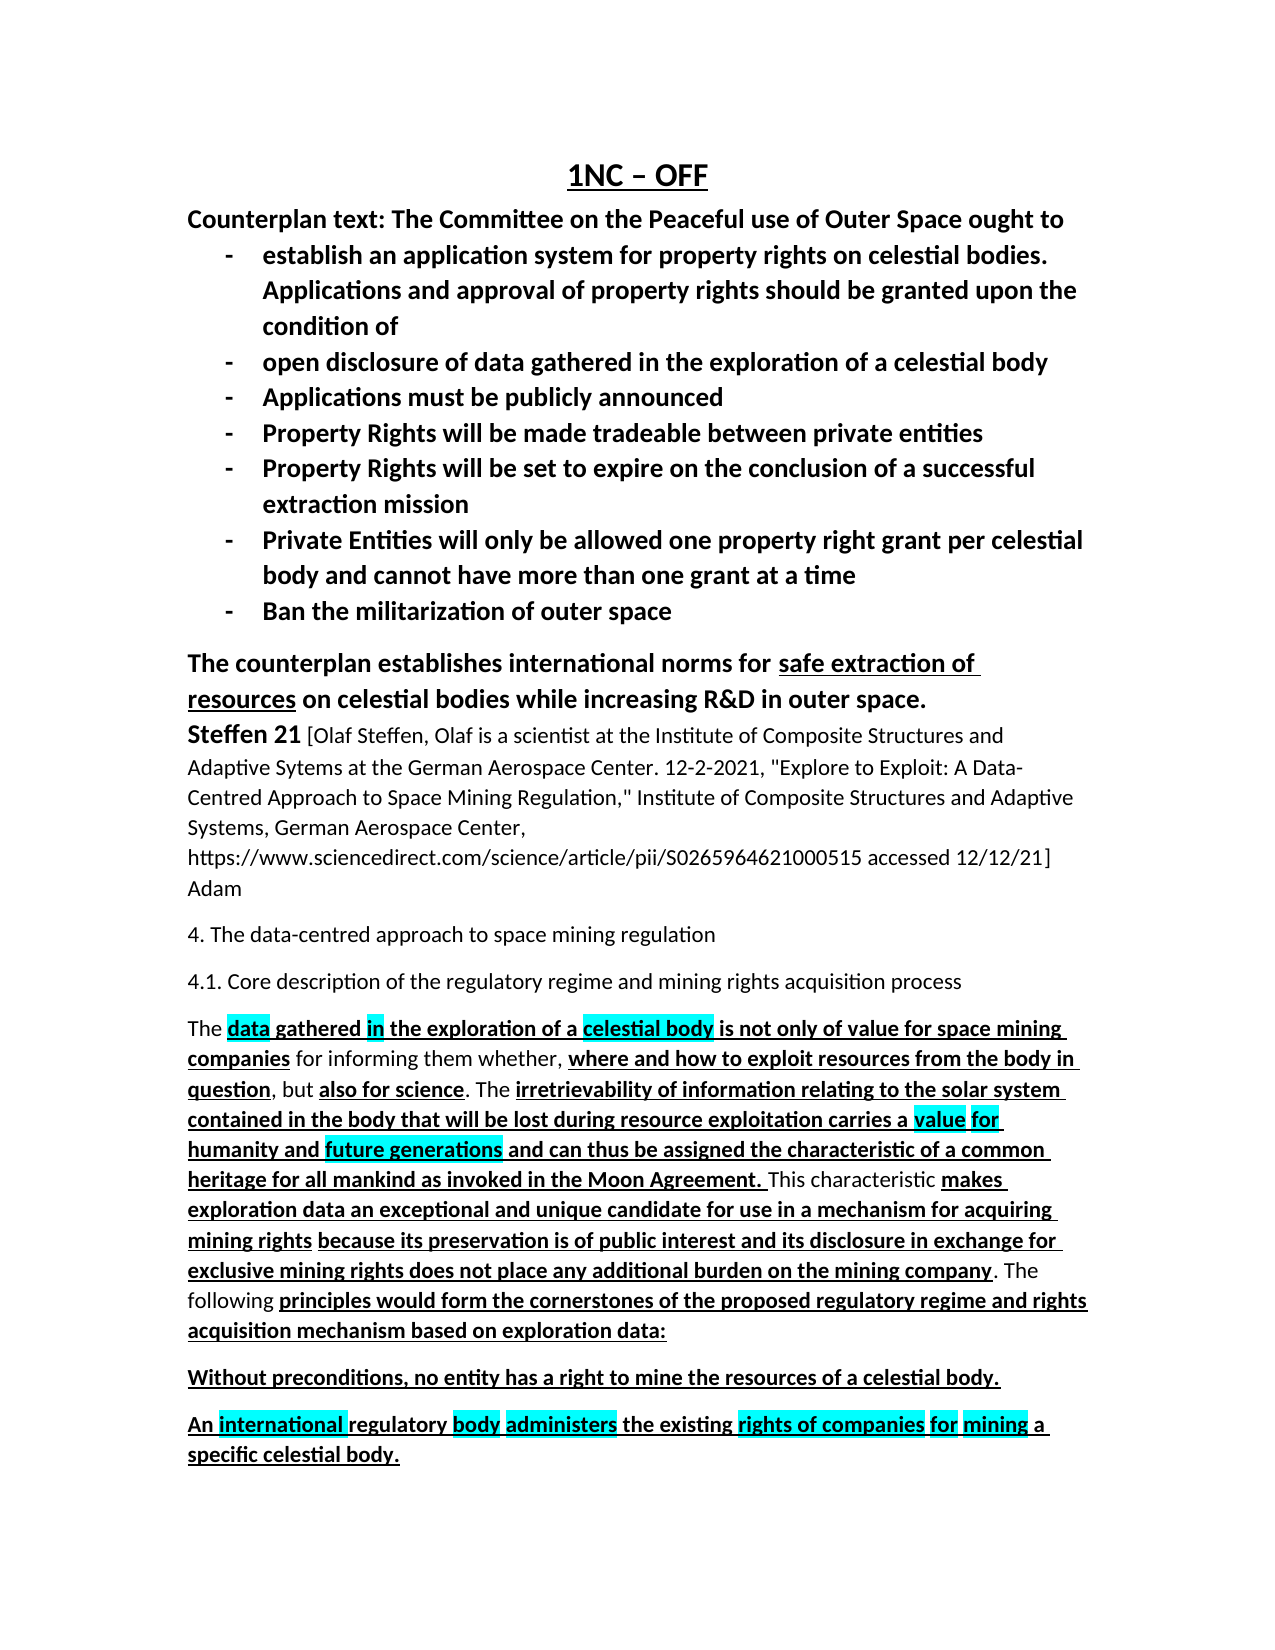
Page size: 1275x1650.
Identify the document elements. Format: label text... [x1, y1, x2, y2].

subtitle The counterplan establishes international norms for safe extraction of resources on celestial bodies while increasing R&D in outer space. [187, 646, 1087, 715]
list Property Rights will be set to expire on the conclusion of a successful extraction mission [225, 452, 1087, 520]
list Private Entities will only be allowed one property right grant per celestial body and cannot have more than one grant at a time [225, 523, 1087, 592]
list Applications must be publicly announced [225, 380, 1087, 413]
text An international regulatory body administers the existing rights of companies for mining a specific celestial body. [187, 1410, 1087, 1468]
text The data gathered in the exploration of a celestial body is not only of value for space mining companies for informing them whether, where and how to exploit resources from the body in question, but also for science. The irretrievability of information relating to the solar system contained in the body that will be lost during resource exploitation carries a value for humanity and future generations and can thus be assigned the characteristic of a common heritage for all mankind as invoked in the Moon Agreement. This characteristic makes exploration data an exceptional and unique candidate for use in a mechanism for acquiring mining rights because its preservation is of public interest and its disclosure in exchange for exclusive mining rights does not place any additional burden on the mining company. The following principles would form the cornerstones of the proposed regulatory regime and rights acquisition mechanism based on exploration data: [187, 1014, 1087, 1344]
text Steffen 21 [Olaf Steffen, Olaf is a scientist at the Institute of Composite Structures and Adaptive Sytems at the German Aerospace Center. 12-2-2021, "Explore to Exploit: A Data-Centred Approach to Space Mining Regulation," Institute of Composite Structures and Adaptive Systems, German Aerospace Center, https://www.sciencedirect.com/science/article/pii/S0265964621000515 accessed 12/12/21] Adam [187, 718, 1087, 902]
subtitle Counterplan text: The Committee on the Peaceful use of Outer Space ought to [187, 202, 1087, 235]
subtitle 1NC – OFF [187, 154, 1087, 195]
text 4. The data-centred approach to space mining regulation [187, 921, 1087, 949]
list Property Rights will be made tradeable between private entities [225, 416, 1087, 449]
text Without preconditions, no entity has a right to mine the resources of a celestial body. [187, 1363, 1087, 1391]
text 4.1. Core description of the regulatory regime and mining rights acquisition process [187, 967, 1087, 996]
list Ban the militarization of outer space [225, 594, 1087, 627]
list establish an application system for property rights on celestial bodies. Applications and approval of property rights should be granted upon the condition of [225, 238, 1087, 342]
list open disclosure of data gathered in the exploration of a celestial body [225, 345, 1087, 378]
